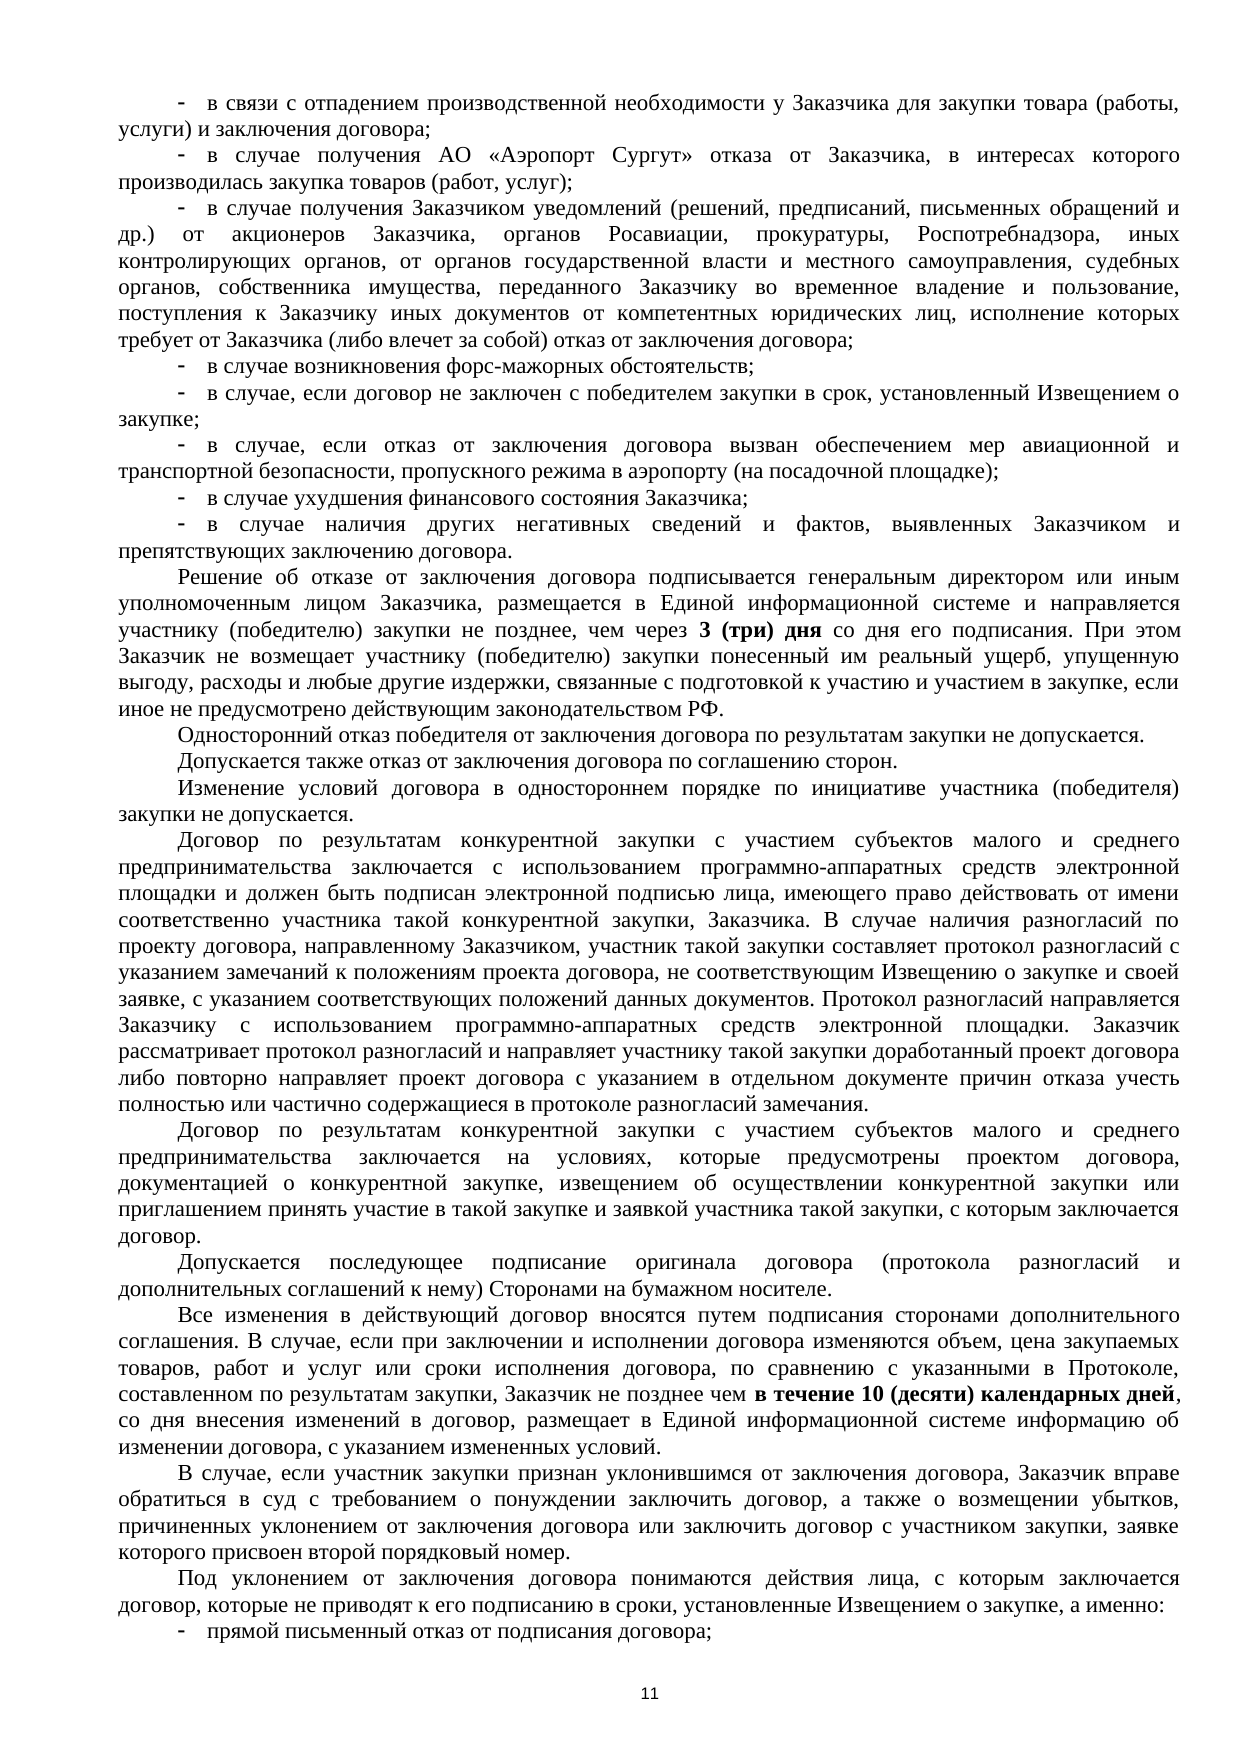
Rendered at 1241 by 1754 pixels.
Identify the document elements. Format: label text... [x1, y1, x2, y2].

list в случае получения АО «Аэропорт Сургут» отказа от Заказчика, в интересах которого производилась закупка товаров (работ, услуг); [118, 141, 1181, 194]
text Изменение условий договора в одностороннем порядке по инициативе участника (победителя) закупки не допускается. [118, 774, 1181, 827]
text Под уклонением от заключения договора понимаются действия лица, с которым заключается договор, которые не приводят к его подписанию в сроки, установленные Извещением о закупке, а именно: [118, 1564, 1181, 1617]
list в случае получения Заказчиком уведомлений (решений, предписаний, письменных обращений и др.) от акционеров Заказчика, органов Росавиации, прокуратуры, Роспотребнадзора, иных контролирующих органов, от органов государственной власти и местного самоуправления, судебных органов, собственника имущества, переданного Заказчику во временное владение и пользование, поступления к Заказчику иных документов от компетентных юридических лиц, исполнение которых требует от Заказчика (либо влечет за собой) отказ от заключения договора; [118, 194, 1181, 352]
list в случае наличия других негативных сведений и фактов, выявленных Заказчиком и препятствующих заключению договора. [118, 510, 1181, 563]
list в случае, если договор не заключен с победителем закупки в срок, установленный Извещением о закупке; [118, 378, 1181, 431]
list в случае, если отказ от заключения договора вызван обеспечением мер авиационной и транспортной безопасности, пропускного режима в аэропорту (на посадочной площадке); [118, 431, 1181, 484]
list в случае возникновения форс-мажорных обстоятельств; [118, 352, 1181, 378]
text В случае, если участник закупки признан уклонившимся от заключения договора, Заказчик вправе обратиться в суд с требованием о понуждении заключить договор, а также о возмещении убытков, причиненных уклонением от заключения договора или заключить договор с участником закупки, заявке которого присвоен второй порядковый номер. [118, 1459, 1181, 1564]
text Договор по результатам конкурентной закупки с участием субъектов малого и среднего предпринимательства заключается на условиях, которые предусмотрены проектом договора, документацией о конкурентной закупке, извещением об осуществлении конкурентной закупки или приглашением принять участие в такой закупке и заявкой участника такой закупки, с которым заключается договор. [118, 1116, 1181, 1248]
text Решение об отказе от заключения договора подписывается генеральным директором или иным уполномоченным лицом Заказчика, размещается в Единой информационной системе и направляется участнику (победителю) закупки не позднее, чем через 3 (три) дня со дня его подписания. При этом Заказчик не возмещает участнику (победителю) закупки понесенный им реальный ущерб, упущенную выгоду, расходы и любые другие издержки, связанные с подготовкой к участию и участием в закупке, если иное не предусмотрено действующим законодательством РФ. [118, 563, 1181, 721]
text Допускается также отказ от заключения договора по соглашению сторон. [118, 747, 1181, 774]
text Односторонний отказ победителя от заключения договора по результатам закупки не допускается. [118, 721, 1181, 747]
list в связи с отпадением производственной необходимости у Заказчика для закупки товара (работы, услуги) и заключения договора; [118, 89, 1181, 141]
list прямой письменный отказ от подписания договора; [118, 1617, 1181, 1643]
text Договор по результатам конкурентной закупки с участием субъектов малого и среднего предпринимательства заключается с использованием программно-аппаратных средств электронной площадки и должен быть подписан электронной подписью лица, имеющего право действовать от имени соответственно участника такой конкурентной закупки, Заказчика. В случае наличия разногласий по проекту договора, направленному Заказчиком, участник такой закупки составляет протокол разногласий с указанием замечаний к положениям проекта договора, не соответствующим Извещению о закупке и своей заявке, с указанием соответствующих положений данных документов. Протокол разногласий направляется Заказчику с использованием программно-аппаратных средств электронной площадки. Заказчик рассматривает протокол разногласий и направляет участнику такой закупки доработанный проект договора либо повторно направляет проект договора с указанием в отдельном документе причин отказа учесть полностью или частично содержащиеся в протоколе разногласий замечания. [118, 827, 1181, 1116]
list в случае ухудшения финансового состояния Заказчика; [118, 484, 1181, 510]
text Допускается последующее подписание оригинала договора (протокола разногласий и дополнительных соглашений к нему) Сторонами на бумажном носителе. [118, 1248, 1181, 1301]
text Все изменения в действующий договор вносятся путем подписания сторонами дополнительного соглашения. В случае, если при заключении и исполнении договора изменяются объем, цена закупаемых товаров, работ и услуг или сроки исполнения договора, по сравнению с указанными в Протоколе, составленном по результатам закупки, Заказчик не позднее чем в течение 10 (десяти) календарных дней, со дня внесения изменений в договор, размещает в Единой информационной системе информацию об изменении договора, с указанием измененных условий. [118, 1301, 1181, 1459]
